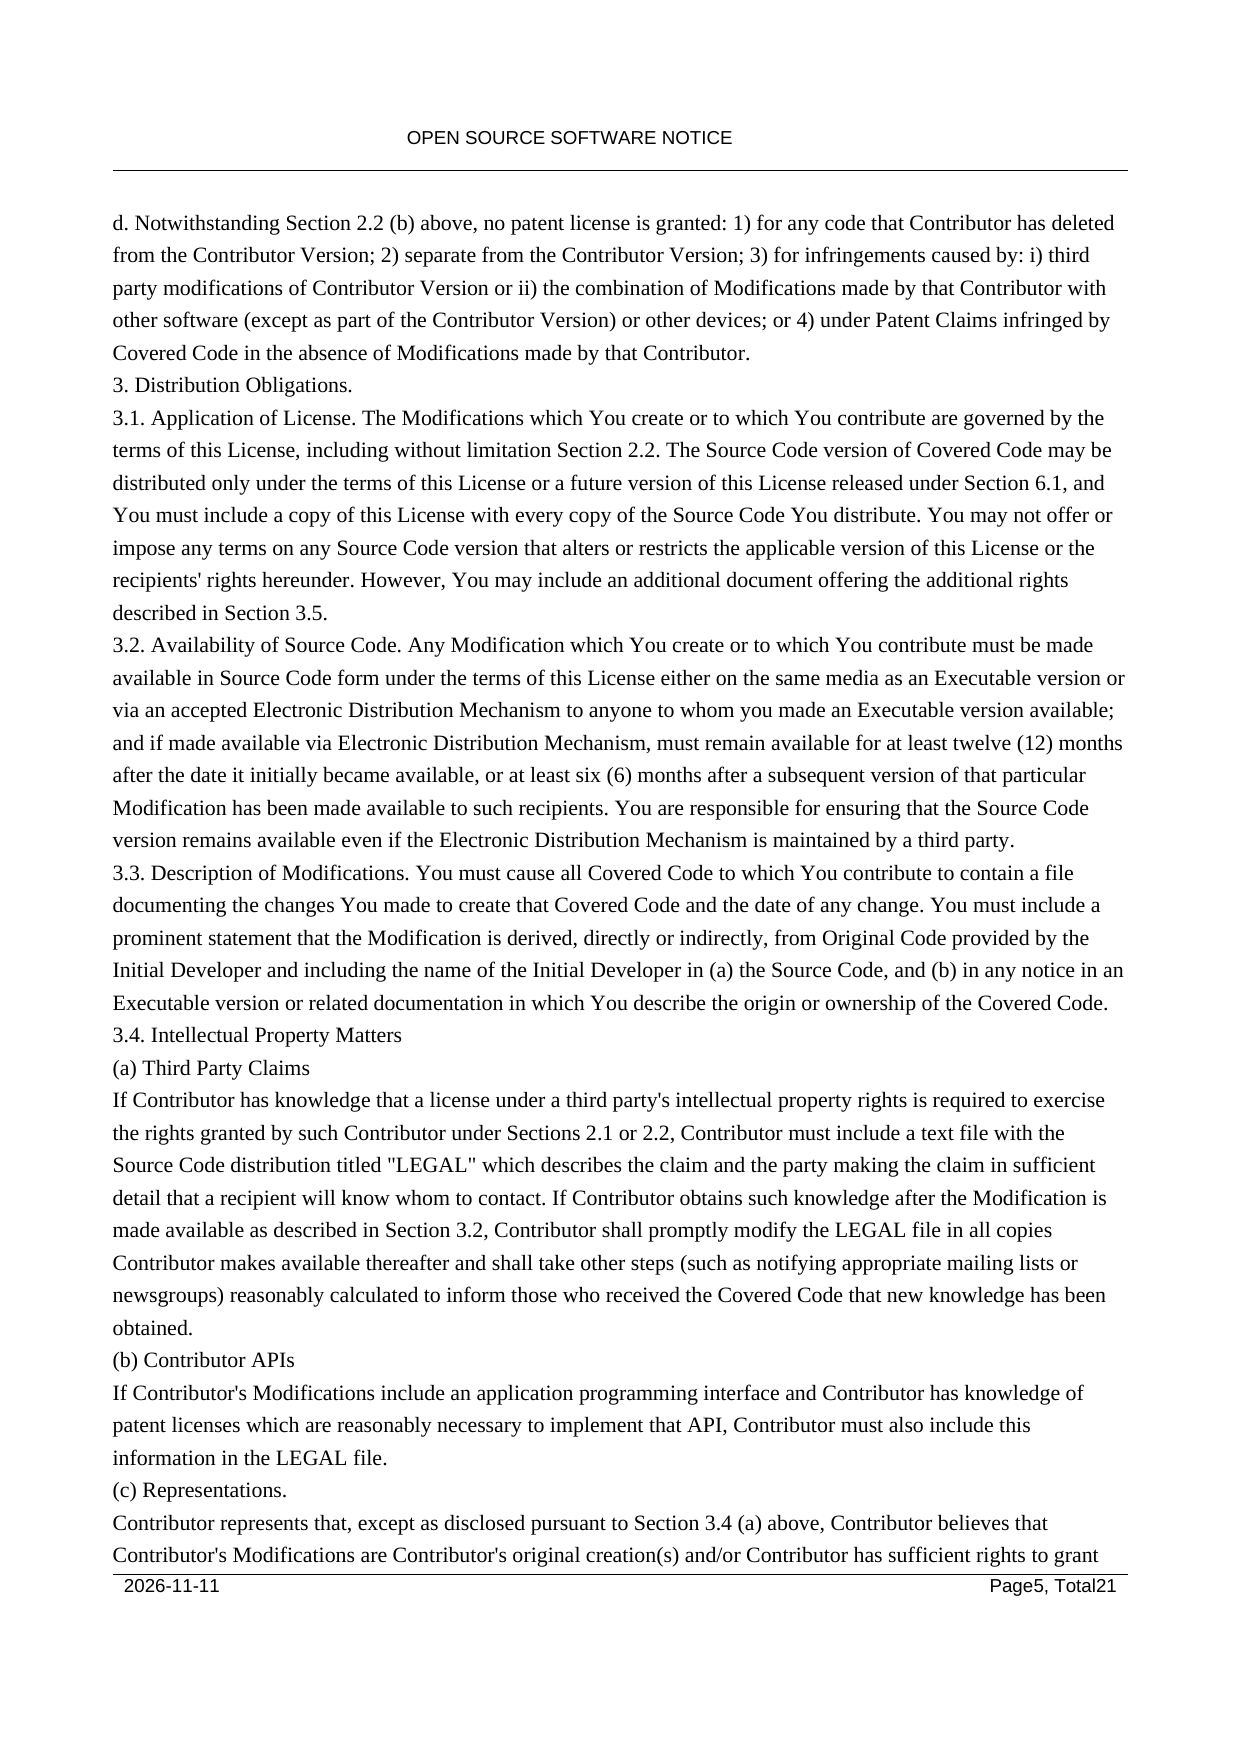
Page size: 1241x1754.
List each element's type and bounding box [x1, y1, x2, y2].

text [112, 206, 1128, 1571]
